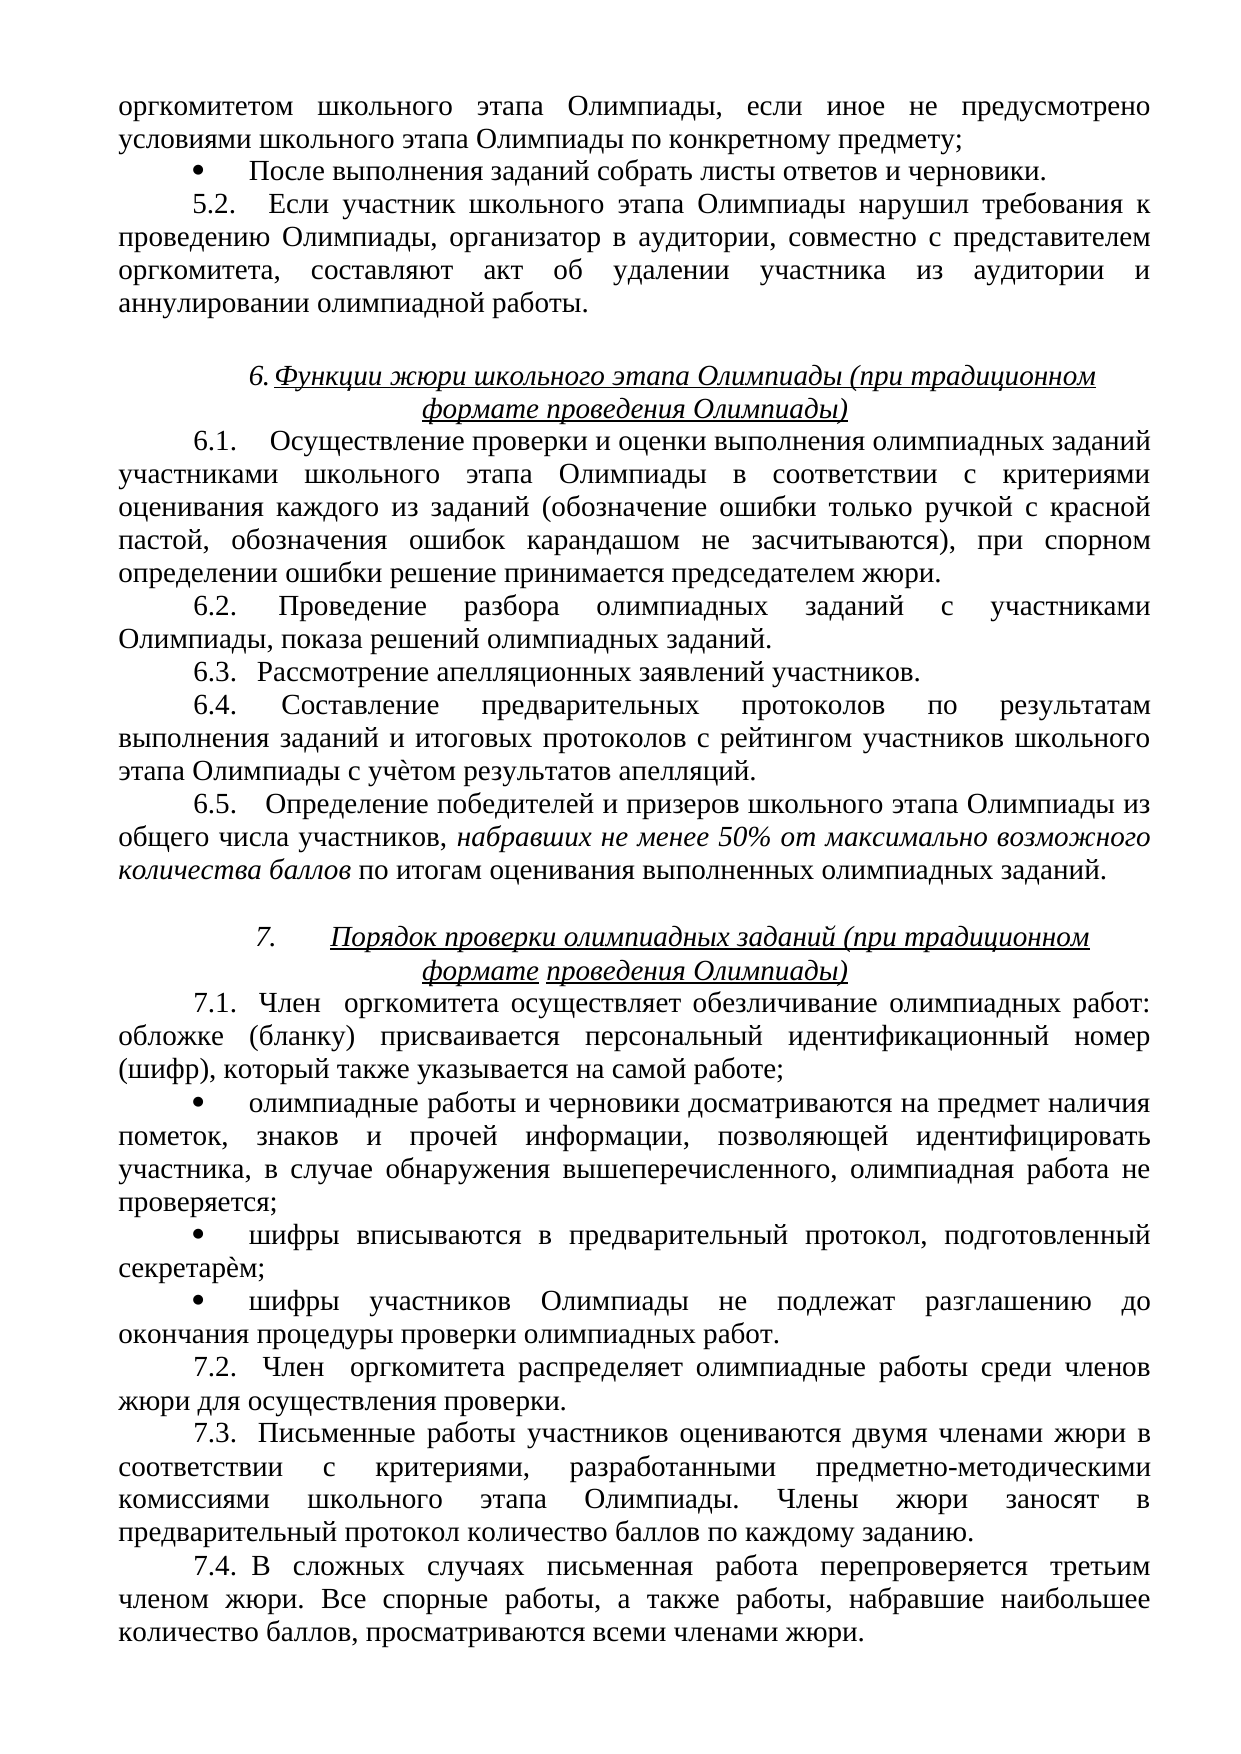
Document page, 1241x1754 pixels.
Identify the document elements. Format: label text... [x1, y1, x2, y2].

list Осуществление проверки и оценки выполнения олимпиадных заданий участниками школьного этапа Олимпиады в соответствии с критериями оценивания каждого из заданий (обозначение ошибки только ручкой с красной пастой, обозначения ошибок карандашом не засчитываются), при спорном определении ошибки решение принимается председателем жюри. [118, 424, 1152, 589]
list шифры участников Олимпиады не подлежат разглашению до окончания процедуры проверки олимпиадных работ. [118, 1284, 1152, 1350]
list Определение победителей и призеров школьного этапа Олимпиады из общего числа участников, набравших не менее 50% от максимально возможного количества баллов по итогам оценивания выполненных олимпиадных заданий. [118, 787, 1152, 886]
list В сложных случаях письменная работа перепроверяется третьим членом жюри. Все спорные работы, а также работы, набравшие наибольшее количество баллов, просматриваются всеми членами жюри. [118, 1549, 1152, 1647]
list Если участник школьного этапа Олимпиады нарушил требования к проведению Олимпиады, организатор в аудитории, совместно с представителем оргкомитета, составляют акт об удалении участника из аудитории и аннулировании олимпиадной работы. [118, 187, 1152, 318]
list После выполнения заданий собрать листы ответов и черновики. [118, 154, 1152, 187]
list Составление предварительных протоколов по результатам выполнения заданий и итоговых протоколов с рейтингом участников школьного этапа Олимпиады с учѐтом результатов апелляций. [118, 688, 1152, 787]
list Функции жюри школьного этапа Олимпиады (при традиционном формате проведения Олимпиады) [118, 359, 1152, 424]
list Член оргкомитета распределяет олимпиадные работы среди членов жюри для осуществления проверки. [118, 1351, 1152, 1416]
list Письменные работы участников оцениваются двумя членами жюри в соответствии с критериями, разработанными предметно-методическими комиссиями школьного этапа Олимпиады. Члены жюри заносят в предварительный протокол количество баллов по каждому заданию. [118, 1417, 1152, 1548]
list олимпиадные работы и черновики досматриваются на предмет наличия пометок, знаков и прочей информации, позволяющей идентифицировать участника, в случае обнаружения вышеперечисленного, олимпиадная работа не проверяется; [118, 1086, 1152, 1217]
list Рассмотрение апелляционных заявлений участников. [118, 655, 1152, 688]
list шифры вписываются в предварительный протокол, подготовленный секретарѐм; [118, 1218, 1152, 1284]
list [118, 89, 1152, 154]
list Член оргкомитета осуществляет обезличивание олимпиадных работ: обложке (бланку) присваивается персональный идентификационный номер (шифр), который также указывается на самой работе; [118, 986, 1152, 1085]
list Порядок проверки олимпиадных заданий (при традиционном формате проведения Олимпиады) [118, 919, 1152, 986]
list Проведение разбора олимпиадных заданий с участниками Олимпиады, показа решений олимпиадных заданий. [118, 589, 1152, 655]
